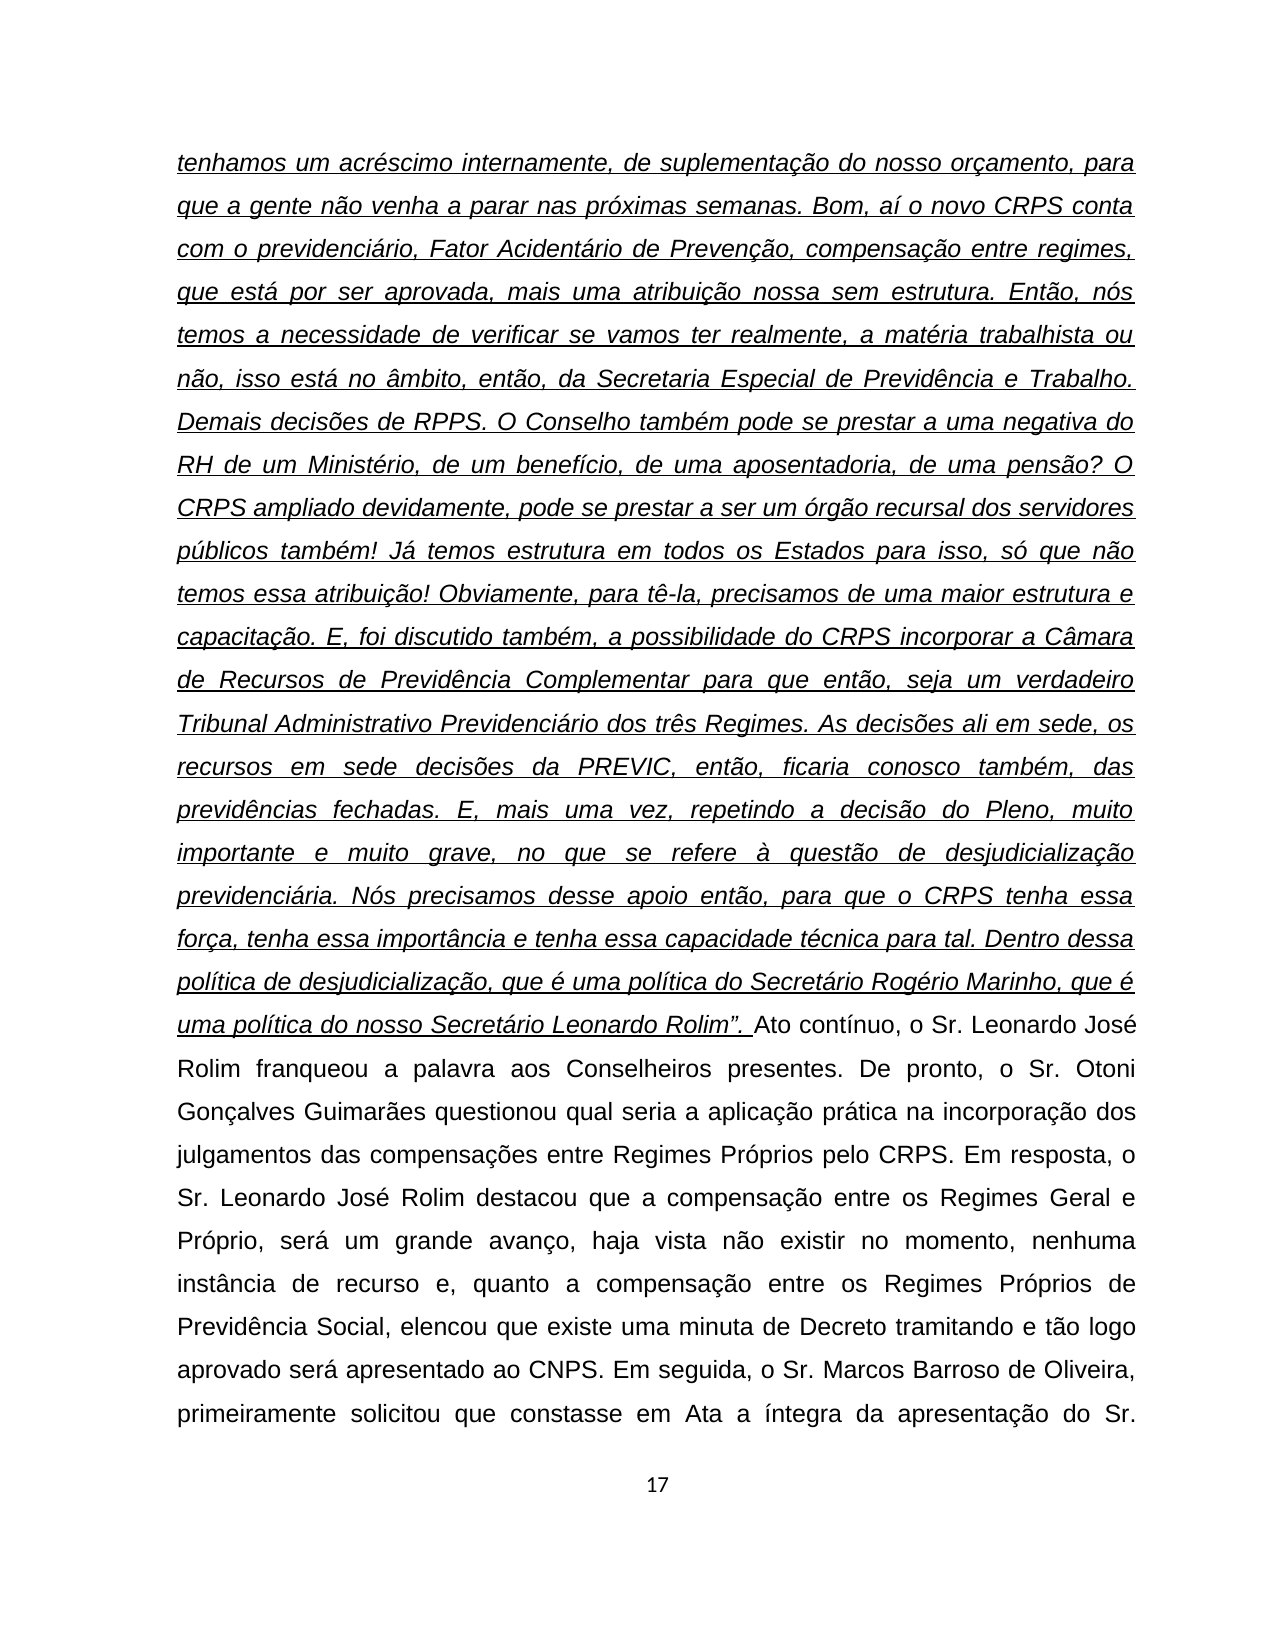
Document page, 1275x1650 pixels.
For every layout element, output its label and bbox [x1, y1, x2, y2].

text [176, 148, 1138, 1427]
